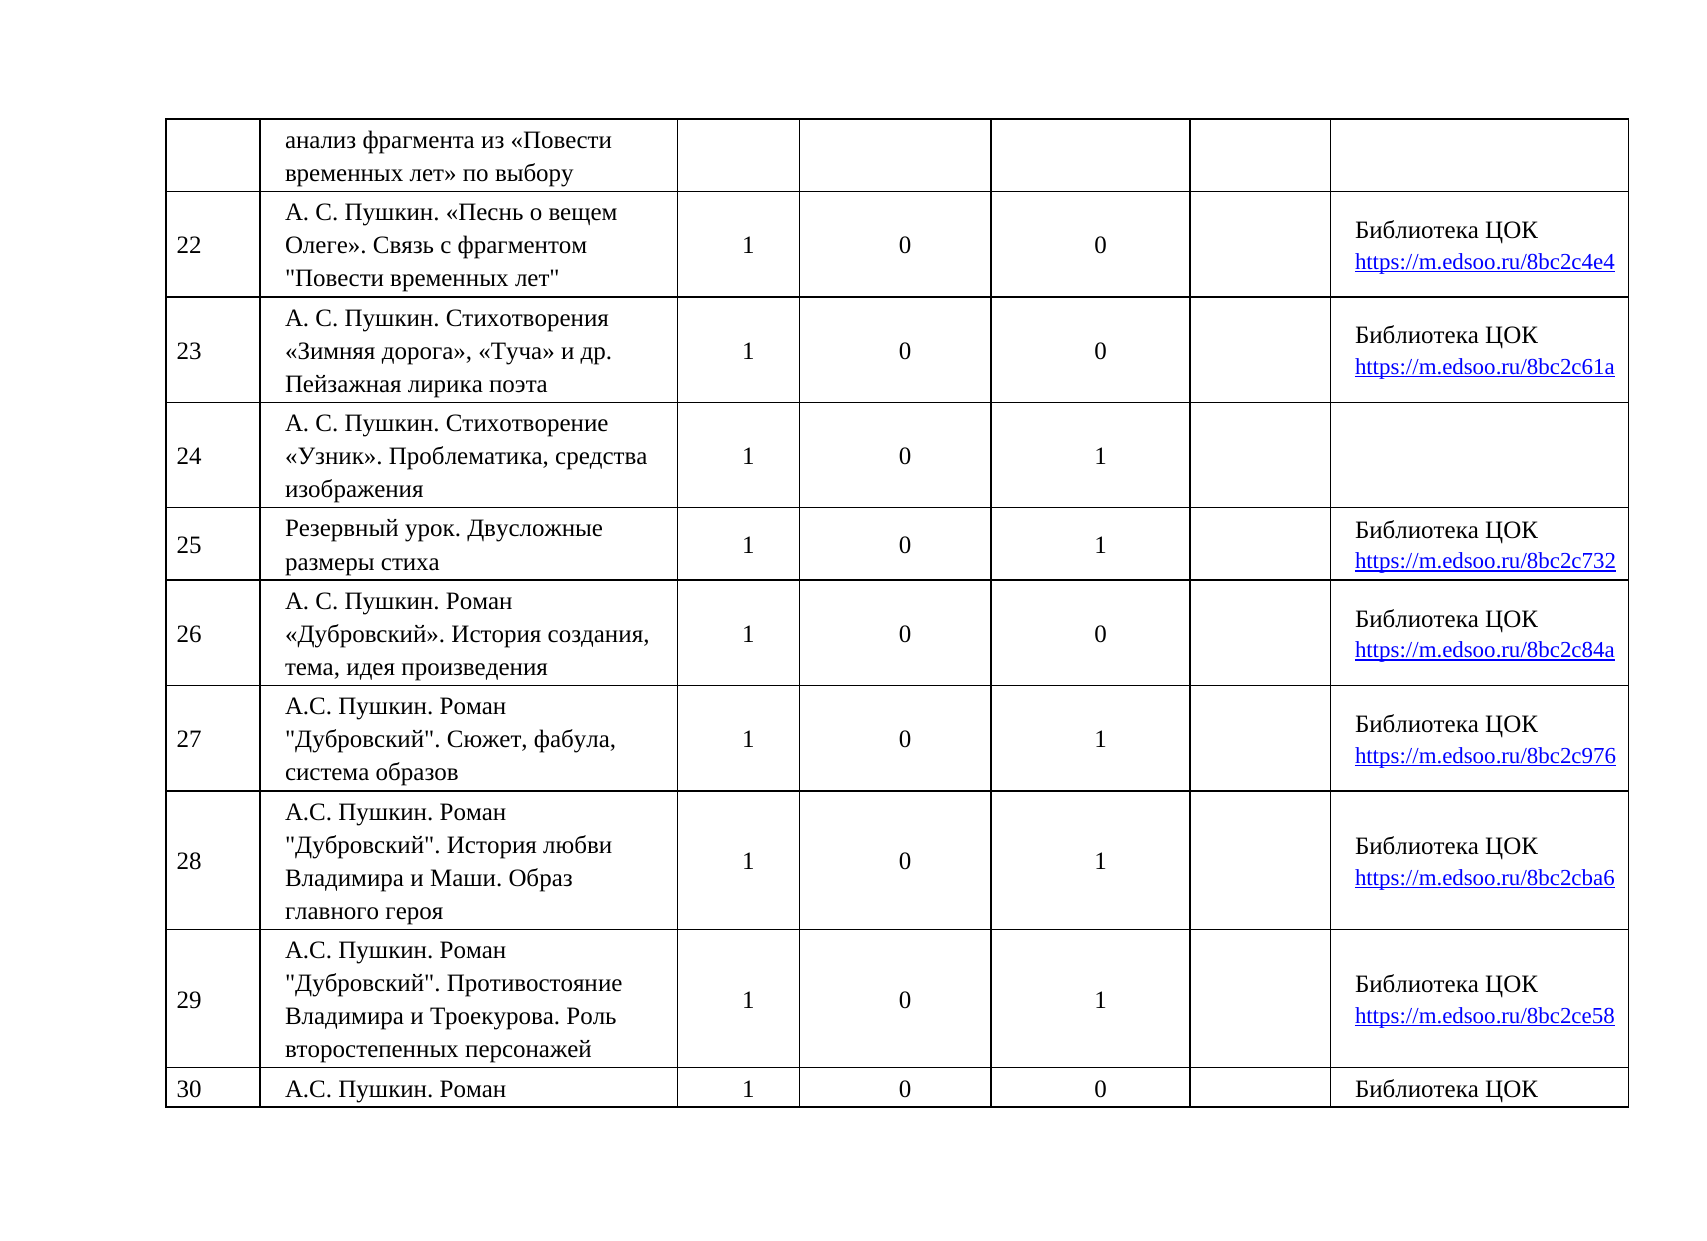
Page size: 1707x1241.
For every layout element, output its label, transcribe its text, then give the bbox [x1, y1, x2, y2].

table_cell 1 [678, 403, 799, 507]
table_cell 0 [800, 930, 990, 1067]
table_cell 0 [800, 508, 990, 579]
table_cell А.С. Пушкин. Роман "Дубровский". Противостояние Владимира и Троекурова. Роль второстепенных персонажей [261, 930, 677, 1067]
table_cell 0 [992, 192, 1189, 296]
table_cell Библиотека ЦОК https://m.edsoo.ru/8bc2c976 [1331, 686, 1628, 790]
table_cell 0 [800, 120, 990, 191]
table_cell 21 [167, 120, 259, 191]
table_cell А. С. Пушкин. «Песнь о вещем Олеге». Связь с фрагментом "Повести временных лет" [261, 192, 677, 296]
table_cell 1 [678, 792, 799, 928]
table_cell 0 [800, 298, 990, 401]
table_cell 26 [167, 581, 259, 684]
table_cell [1191, 930, 1330, 1067]
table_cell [261, 120, 677, 191]
table_cell А. С. Пушкин. Стихотворение «Узник». Проблематика, средства изображения [261, 403, 677, 507]
table_cell 0 [992, 581, 1189, 684]
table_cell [261, 1068, 677, 1106]
table_cell 23 [167, 298, 259, 401]
table_cell 24 [167, 403, 259, 507]
table_cell [1331, 403, 1628, 507]
table_cell Библиотека ЦОК https://m.edsoo.ru/8bc2c61a [1331, 298, 1628, 401]
table_cell 1 [992, 120, 1189, 191]
table_cell Библиотека ЦОК https://m.edsoo.ru/8bc2c732 [1331, 508, 1628, 579]
table_cell 30 [167, 1068, 259, 1106]
table_cell 0 [992, 1068, 1189, 1106]
table_cell [1191, 792, 1330, 928]
table_cell 0 [800, 1068, 990, 1106]
table_cell 1 [992, 508, 1189, 579]
table_cell 0 [800, 581, 990, 684]
table_cell Библиотека ЦОК https://m.edsoo.ru/8bc2ce58 [1331, 930, 1628, 1067]
table_cell А. С. Пушкин. Стихотворения «Зимняя дорога», «Туча» и др. Пейзажная лирика поэта [261, 298, 677, 401]
table_cell [1331, 120, 1628, 191]
table_cell 0 [992, 298, 1189, 401]
table_cell 1 [678, 298, 799, 401]
table_cell 25 [167, 508, 259, 579]
table_cell 1 [992, 792, 1189, 928]
table_cell 1 [678, 686, 799, 790]
table_cell 1 [678, 120, 799, 191]
table_cell 0 [800, 792, 990, 928]
table_cell Библиотека ЦОК https://m.edsoo.ru/8bc2c84a [1331, 581, 1628, 684]
table_cell 27 [167, 686, 259, 790]
table_cell [1191, 120, 1330, 191]
table_cell Библиотека ЦОК https://m.edsoo.ru/8bc2cba6 [1331, 792, 1628, 928]
table_cell 22 [167, 192, 259, 296]
table_cell 1 [992, 686, 1189, 790]
table_cell 0 [800, 192, 990, 296]
table_cell [1191, 686, 1330, 790]
table_cell [1191, 508, 1330, 579]
table_cell А. С. Пушкин. Роман «Дубровский». История создания, тема, идея произведения [261, 581, 677, 684]
table_cell 29 [167, 930, 259, 1067]
table_cell 1 [678, 1068, 799, 1106]
table_cell 0 [800, 403, 990, 507]
table_cell 0 [800, 686, 990, 790]
table_cell [1191, 1068, 1330, 1106]
table_cell 1 [678, 508, 799, 579]
table_cell 1 [678, 930, 799, 1067]
table_cell [1191, 581, 1330, 684]
table_cell [1191, 403, 1330, 507]
table_cell А.С. Пушкин. Роман "Дубровский". История любви Владимира и Маши. Образ главного героя [261, 792, 677, 928]
table_cell 1 [992, 930, 1189, 1067]
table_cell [1331, 1068, 1628, 1106]
table_cell [1191, 298, 1330, 401]
table_cell А.С. Пушкин. Роман "Дубровский". Сюжет, фабула, система образов [261, 686, 677, 790]
table_cell 1 [992, 403, 1189, 507]
table_cell 28 [167, 792, 259, 928]
table_cell 1 [678, 581, 799, 684]
table_cell Резервный урок. Двусложные размеры стиха [261, 508, 677, 579]
table_cell Библиотека ЦОК https://m.edsoo.ru/8bc2c4e4 [1331, 192, 1628, 296]
table_cell 1 [678, 192, 799, 296]
table_cell [1191, 192, 1330, 296]
